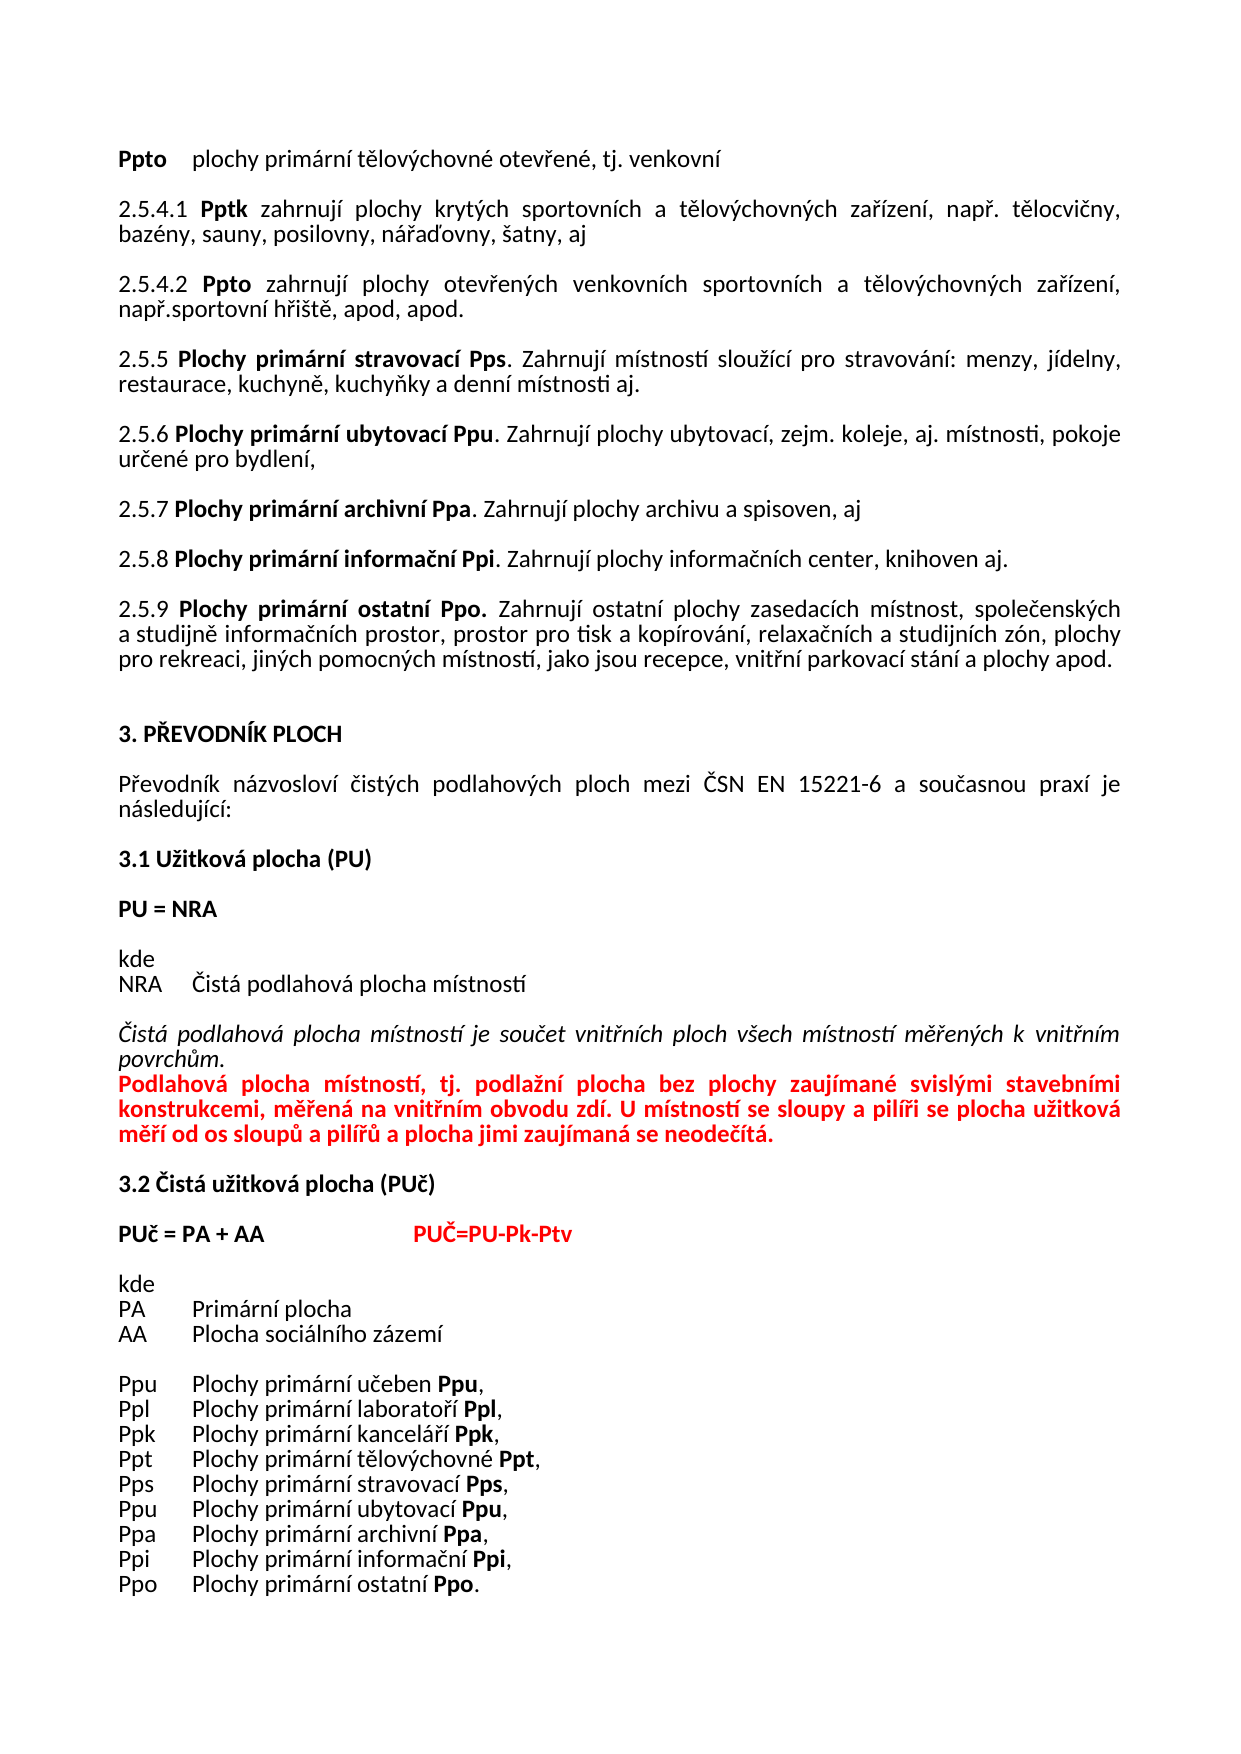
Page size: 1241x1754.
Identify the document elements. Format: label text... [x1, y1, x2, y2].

text Podlahová plocha místností, tj. podlažní plocha bez plochy zaujímané svislými stavebními konstrukcemi, měřená na vnitřním obvodu zdí. U místností se sloupy a pilíři se plocha užitková měří od os sloupů a pilířů a plocha jimi zaujímaná se neodečítá. [118, 1073, 1122, 1148]
text 2.5.7 Plochy primární archivní Ppa. Zahrnují plochy archivu a spisoven, aj [118, 498, 1122, 523]
text 2.5.6 Plochy primární ubytovací Ppu. Zahrnují plochy ubytovací, zejm. koleje, aj. místnosti, pokoje určené pro bydlení, [118, 423, 1122, 473]
text 2.5.4.1 Pptk zahrnují plochy krytých sportovních a tělovýchovných zařízení, např. tělocvičny, bazény, sauny, posilovny, nářaďovny, šatny, aj [118, 198, 1122, 248]
text 2.5.4.2 Ppto zahrnují plochy otevřených venkovních sportovních a tělovýchovných zařízení, např.sportovní hřiště, apod, apod. [118, 273, 1122, 323]
text Ppi Plochy primární informační Ppi, [118, 1548, 1122, 1573]
text Ppto plochy primární tělovýchovné otevřené, tj. venkovní [118, 148, 1122, 173]
text NRA Čistá podlahová plocha místností [118, 973, 1122, 998]
text 3.2 Čistá užitková plocha (PUč) [118, 1173, 1122, 1198]
text Převodník názvosloví čistých podlahových ploch mezi ČSN EN 15221-6 a současnou praxí je následující: [118, 773, 1122, 823]
text PU = NRA [118, 898, 1122, 923]
text Ppu Plochy primární ubytovací Ppu, [118, 1498, 1122, 1523]
text 2.5.9 Plochy primární ostatní Ppo. Zahrnují ostatní plochy zasedacích místnost, společenských a studijně informačních prostor, prostor pro tisk a kopírování, relaxačních a studijních zón, plochy pro rekreaci, jiných pomocných místností, jako jsou recepce, vnitřní parkovací stání a plochy apod. [118, 598, 1122, 673]
text Ppk Plochy primární kanceláří Ppk, [118, 1423, 1122, 1448]
text 2.5.8 Plochy primární informační Ppi. Zahrnují plochy informačních center, knihoven aj. [118, 548, 1122, 573]
text Ppa Plochy primární archivní Ppa, [118, 1523, 1122, 1548]
text Pps Plochy primární stravovací Pps, [118, 1473, 1122, 1498]
text Ppo Plochy primární ostatní Ppo. [118, 1573, 1122, 1598]
text PUč = PA + AA PUČ=PU-Pk-Ptv [118, 1223, 1122, 1248]
text Ppt Plochy primární tělovýchovné Ppt, [118, 1448, 1122, 1473]
text kde [118, 948, 1122, 973]
text 2.5.5 Plochy primární stravovací Pps. Zahrnují místností sloužící pro stravování: menzy, jídelny, restaurace, kuchyně, kuchyňky a denní místnosti aj. [118, 348, 1122, 398]
text AA Plocha sociálního zázemí [118, 1323, 1122, 1348]
text 3. Převodník ploch [118, 723, 1122, 748]
text Ppu Plochy primární učeben Ppu, [118, 1373, 1122, 1398]
text 3.1 Užitková plocha (PU) [118, 848, 1122, 873]
text PA Primární plocha [118, 1298, 1122, 1323]
text Ppl Plochy primární laboratoří Ppl, [118, 1398, 1122, 1423]
text kde [118, 1273, 1122, 1298]
text Čistá podlahová plocha místností je součet vnitřních ploch všech místností měřených k vnitřním povrchům. [118, 1023, 1122, 1073]
